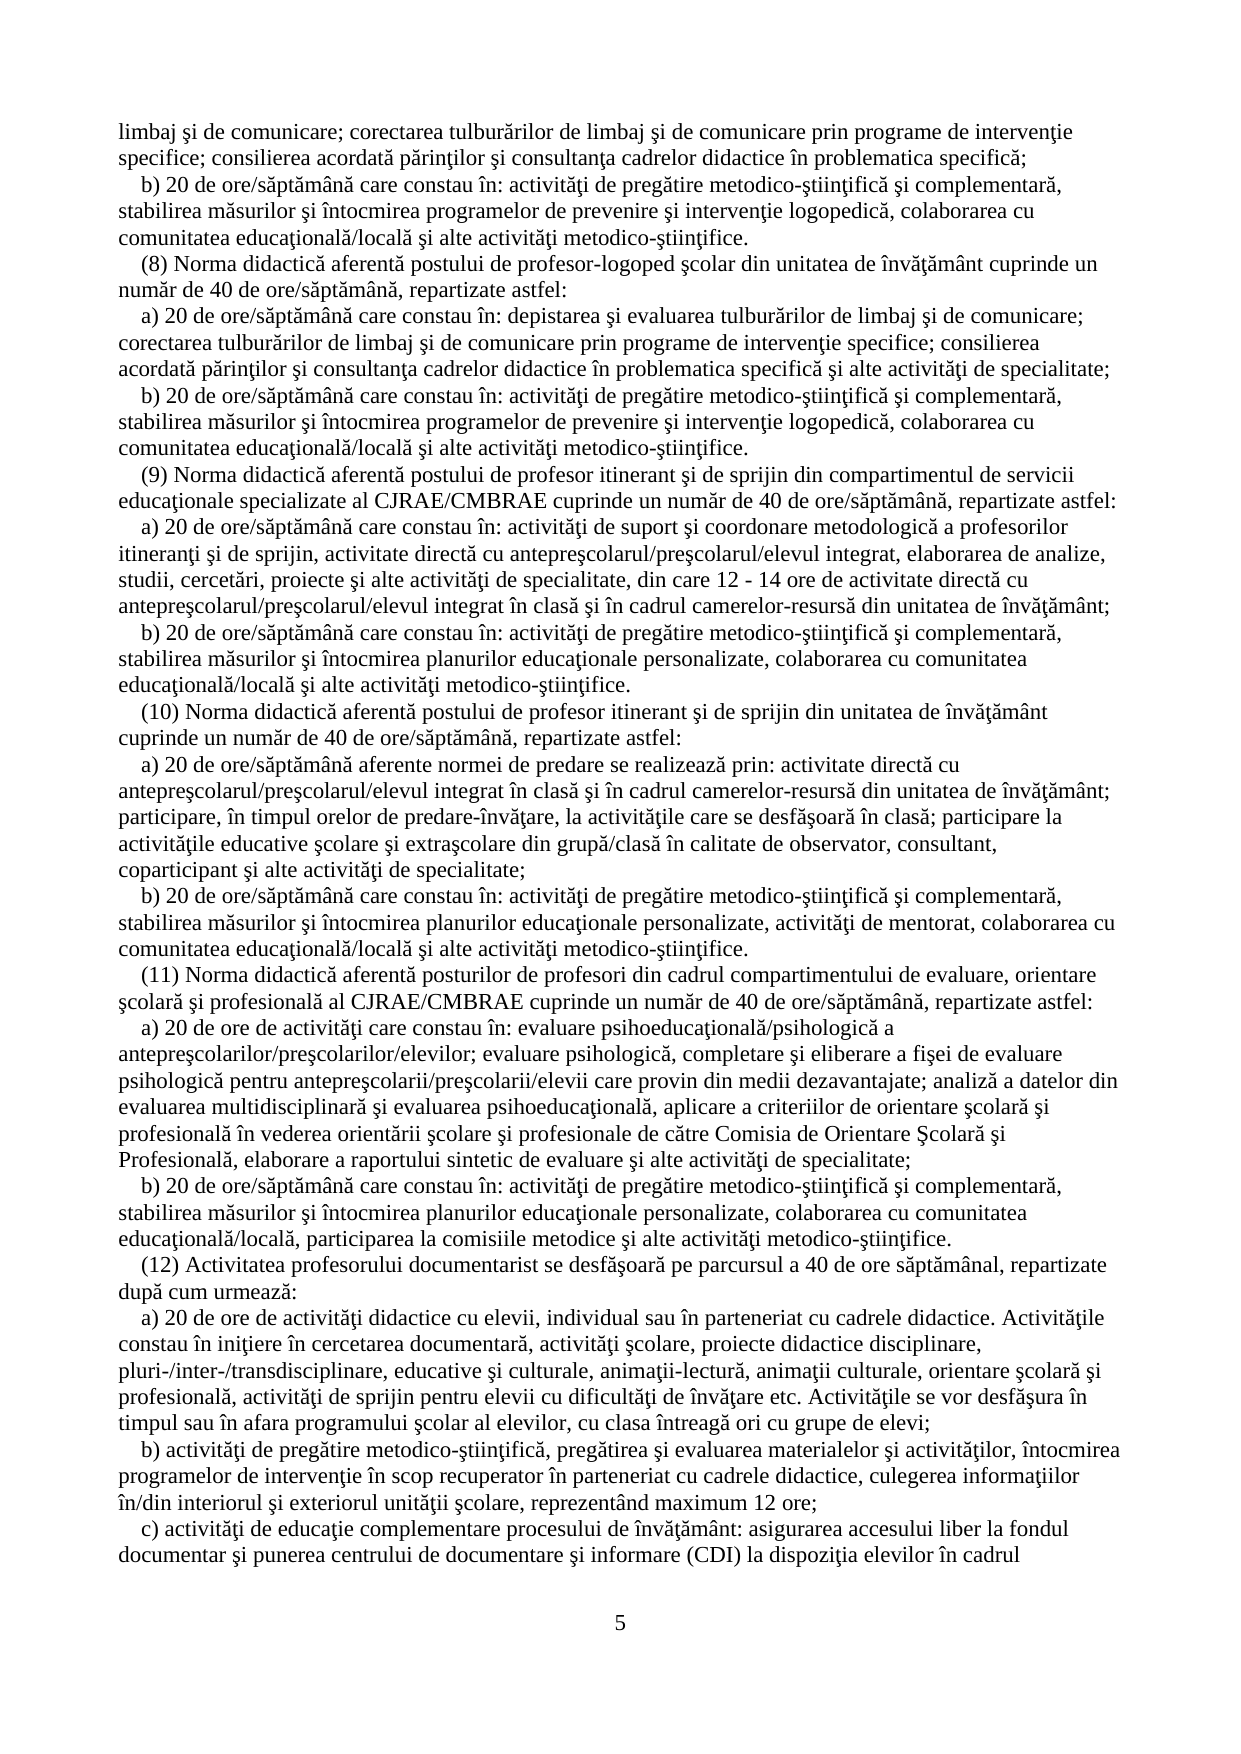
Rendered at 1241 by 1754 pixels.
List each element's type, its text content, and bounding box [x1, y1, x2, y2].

text a) 20 de ore de activităţi didactice cu elevii, individual sau în parteneriat cu cadrele didactice. Activităţile constau în iniţiere în cercetarea documentară, activităţi şcolare, proiecte didactice disciplinare, pluri-/inter-/transdisciplinare, educative şi culturale, animaţii-lectură, animaţii culturale, orientare şcolară şi profesională, activităţi de sprijin pentru elevii cu dificultăţi de învăţare etc. Activităţile se vor desfăşura în timpul sau în afara programului şcolar al elevilor, cu clasa întreagă ori cu grupe de elevi; [118, 1304, 1122, 1436]
text a) 20 de ore/săptămână aferente normei de predare se realizează prin: activitate directă cu antepreşcolarul/preşcolarul/elevul integrat în clasă şi în cadrul camerelor-resursă din unitatea de învăţământ; participare, în timpul orelor de predare-învăţare, la activităţile care se desfăşoară în clasă; participare la activităţile educative şcolare şi extraşcolare din grupă/clasă în calitate de observator, consultant, coparticipant şi alte activităţi de specialitate; [118, 751, 1122, 882]
text b) 20 de ore/săptămână care constau în: activităţi de pregătire metodico-ştiinţifică şi complementară, stabilirea măsurilor şi întocmirea programelor de prevenire şi intervenţie logopedică, colaborarea cu comunitatea educaţională/locală şi alte activităţi metodico-ştiinţifice. [118, 171, 1122, 250]
text b) 20 de ore/săptămână care constau în: activităţi de pregătire metodico-ştiinţifică şi complementară, stabilirea măsurilor şi întocmirea planurilor educaţionale personalizate, activităţi de mentorat, colaborarea cu comunitatea educaţională/locală şi alte activităţi metodico-ştiinţifice. [118, 882, 1122, 961]
text b) activităţi de pregătire metodico-ştiinţifică, pregătirea şi evaluarea materialelor şi activităţilor, întocmirea programelor de intervenţie în scop recuperator în parteneriat cu cadrele didactice, culegerea informaţiilor în/din interiorul şi exteriorul unităţii şcolare, reprezentând maximum 12 ore; [118, 1436, 1122, 1515]
text (8) Norma didactică aferentă postului de profesor-logoped şcolar din unitatea de învăţământ cuprinde un număr de 40 de ore/săptămână, repartizate astfel: [118, 250, 1122, 303]
text a) 20 de ore de activităţi care constau în: evaluare psihoeducaţională/psihologică a antepreşcolarilor/preşcolarilor/elevilor; evaluare psihologică, completare şi eliberare a fişei de evaluare psihologică pentru antepreşcolarii/preşcolarii/elevii care provin din medii dezavantajate; analiză a datelor din evaluarea multidisciplinară şi evaluarea psihoeducaţională, aplicare a criteriilor de orientare şcolară şi profesională în vederea orientării şcolare şi profesionale de către Comisia de Orientare Şcolară şi Profesională, elaborare a raportului sintetic de evaluare şi alte activităţi de specialitate; [118, 1014, 1122, 1172]
text a) 20 de ore/săptămână care constau în: activităţi de suport şi coordonare metodologică a profesorilor itineranţi şi de sprijin, activitate directă cu antepreşcolarul/preşcolarul/elevul integrat, elaborarea de analize, studii, cercetări, proiecte şi alte activităţi de specialitate, din care 12 - 14 ore de activitate directă cu antepreşcolarul/preşcolarul/elevul integrat în clasă şi în cadrul camerelor-resursă din unitatea de învăţământ; [118, 513, 1122, 619]
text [118, 118, 1122, 171]
text (9) Norma didactică aferentă postului de profesor itinerant şi de sprijin din compartimentul de servicii educaţionale specializate al CJRAE/CMBRAE cuprinde un număr de 40 de ore/săptămână, repartizate astfel: [118, 461, 1122, 513]
text b) 20 de ore/săptămână care constau în: activităţi de pregătire metodico-ştiinţifică şi complementară, stabilirea măsurilor şi întocmirea planurilor educaţionale personalizate, colaborarea cu comunitatea educaţională/locală, participarea la comisiile metodice şi alte activităţi metodico-ştiinţifice. [118, 1172, 1122, 1251]
text (10) Norma didactică aferentă postului de profesor itinerant şi de sprijin din unitatea de învăţământ cuprinde un număr de 40 de ore/săptămână, repartizate astfel: [118, 698, 1122, 751]
text (12) Activitatea profesorului documentarist se desfăşoară pe parcursul a 40 de ore săptămânal, repartizate după cum urmează: [118, 1251, 1122, 1304]
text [118, 1515, 1122, 1568]
text b) 20 de ore/săptămână care constau în: activităţi de pregătire metodico-ştiinţifică şi complementară, stabilirea măsurilor şi întocmirea programelor de prevenire şi intervenţie logopedică, colaborarea cu comunitatea educaţională/locală şi alte activităţi metodico-ştiinţifice. [118, 382, 1122, 461]
text (11) Norma didactică aferentă posturilor de profesori din cadrul compartimentului de evaluare, orientare şcolară şi profesională al CJRAE/CMBRAE cuprinde un număr de 40 de ore/săptămână, repartizate astfel: [118, 961, 1122, 1014]
text b) 20 de ore/săptămână care constau în: activităţi de pregătire metodico-ştiinţifică şi complementară, stabilirea măsurilor şi întocmirea planurilor educaţionale personalizate, colaborarea cu comunitatea educaţională/locală şi alte activităţi metodico-ştiinţifice. [118, 619, 1122, 698]
text a) 20 de ore/săptămână care constau în: depistarea şi evaluarea tulburărilor de limbaj şi de comunicare; corectarea tulburărilor de limbaj şi de comunicare prin programe de intervenţie specifice; consilierea acordată părinţilor şi consultanţa cadrelor didactice în problematica specifică şi alte activităţi de specialitate; [118, 303, 1122, 382]
